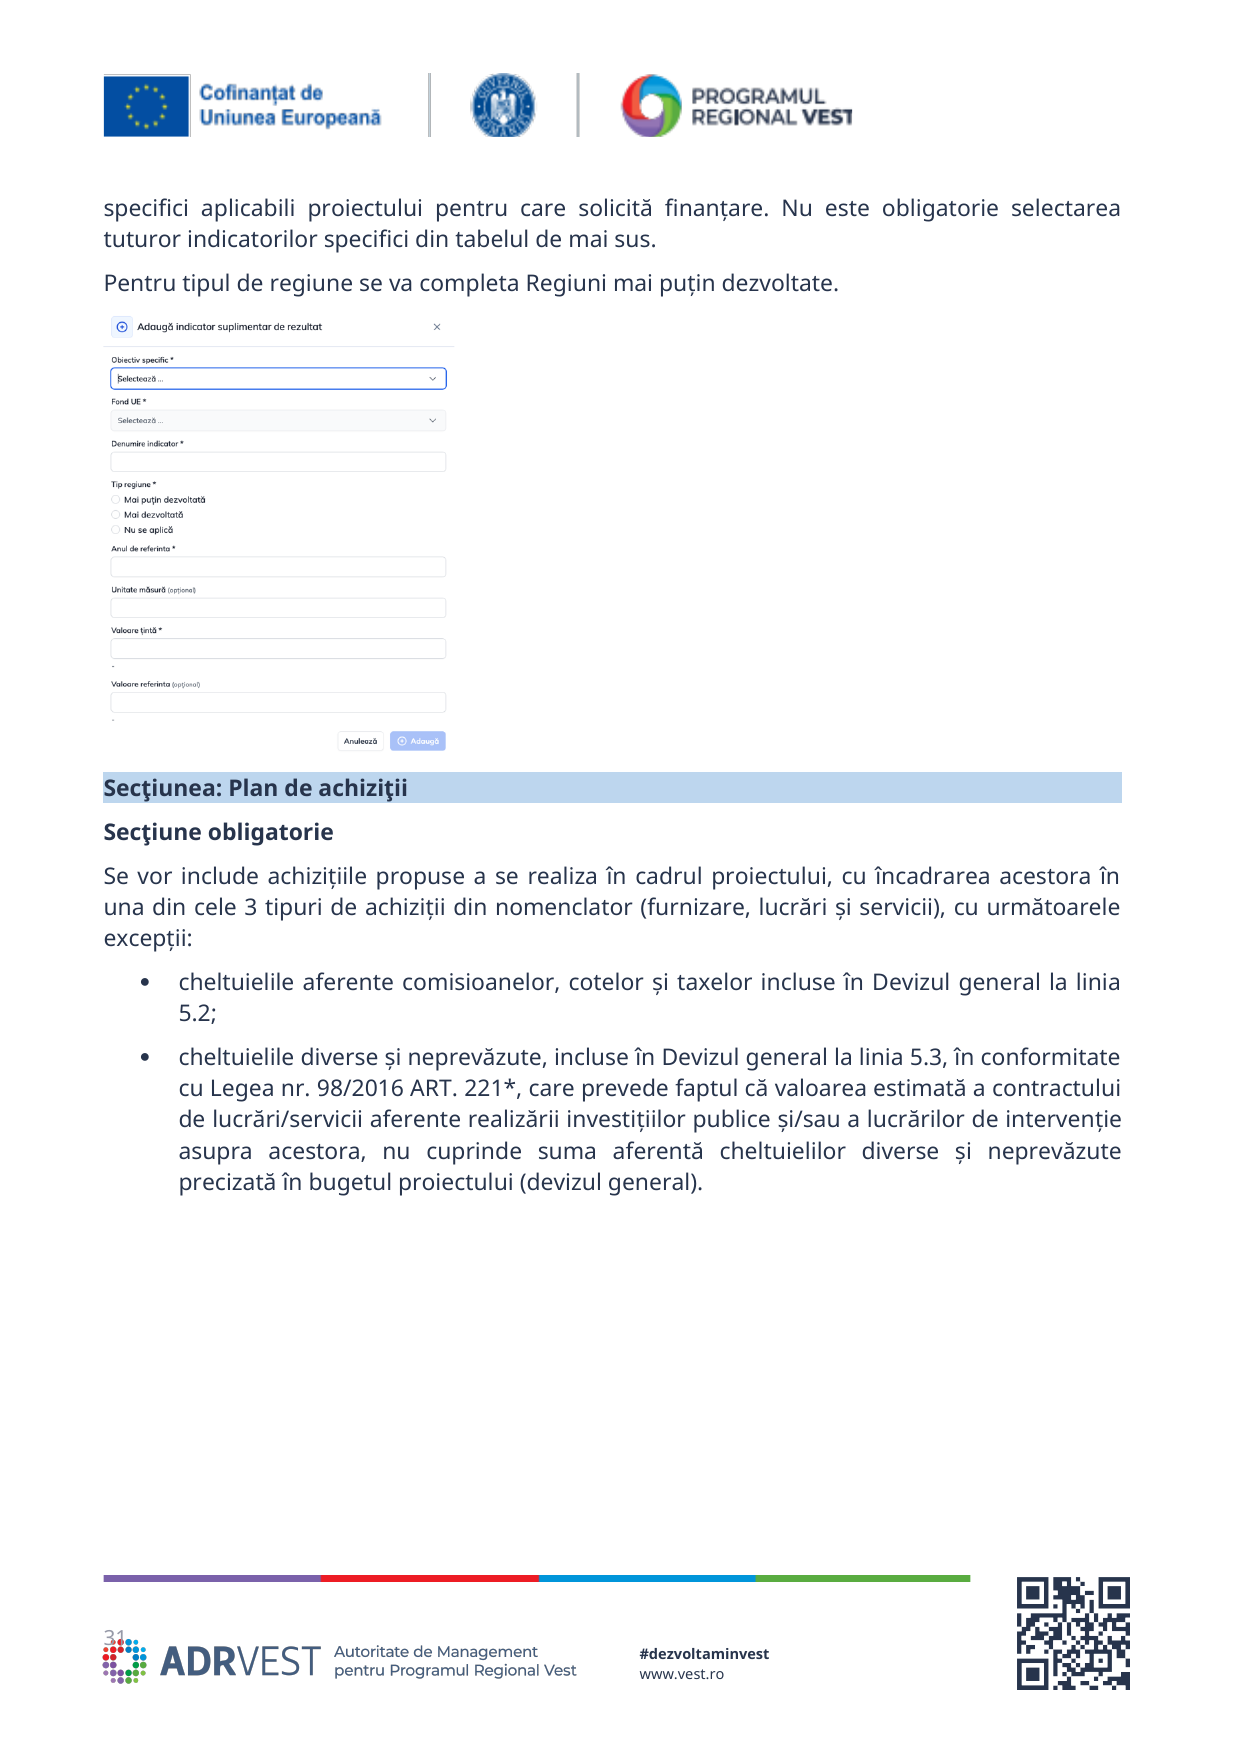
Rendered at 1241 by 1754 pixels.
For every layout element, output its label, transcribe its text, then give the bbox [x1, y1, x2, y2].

text Se vor include achizițiile propuse a se realiza în cadrul proiectului, cu încadrarea acestora în una din cele 3 tipuri de achiziții din nomenclator (furnizare, lucrări și servicii), cu următoarele excepții: [103, 860, 1122, 953]
list cheltuielile aferente comisioanelor, cotelor și taxelor incluse în Devizul general la linia 5.2; [141, 966, 1122, 1028]
text Secţiunea: Plan de achiziţii [103, 772, 1122, 803]
text Secţiune obligatorie [103, 816, 1122, 847]
text Pentru tipul de regiune se va completa Regiuni mai puțin dezvoltate. [103, 267, 1122, 298]
picture [1008, 1568, 1139, 1699]
picture [93, 1636, 582, 1687]
list cheltuielile diverse și neprevăzute, incluse în Devizul general la linia 5.3, în conformitate cu Legea nr. 98/2016 ART. 221*, care prevede faptul că valoarea estimată a contractului de lucrări/servicii aferente realizării investiţiilor publice şi/sau a lucrărilor de intervenţie asupra acestora, nu cuprinde suma aferentă cheltuielilor diverse și neprevăzute precizată în bugetul proiectului (devizul general). [141, 1041, 1122, 1197]
picture [103, 310, 455, 760]
